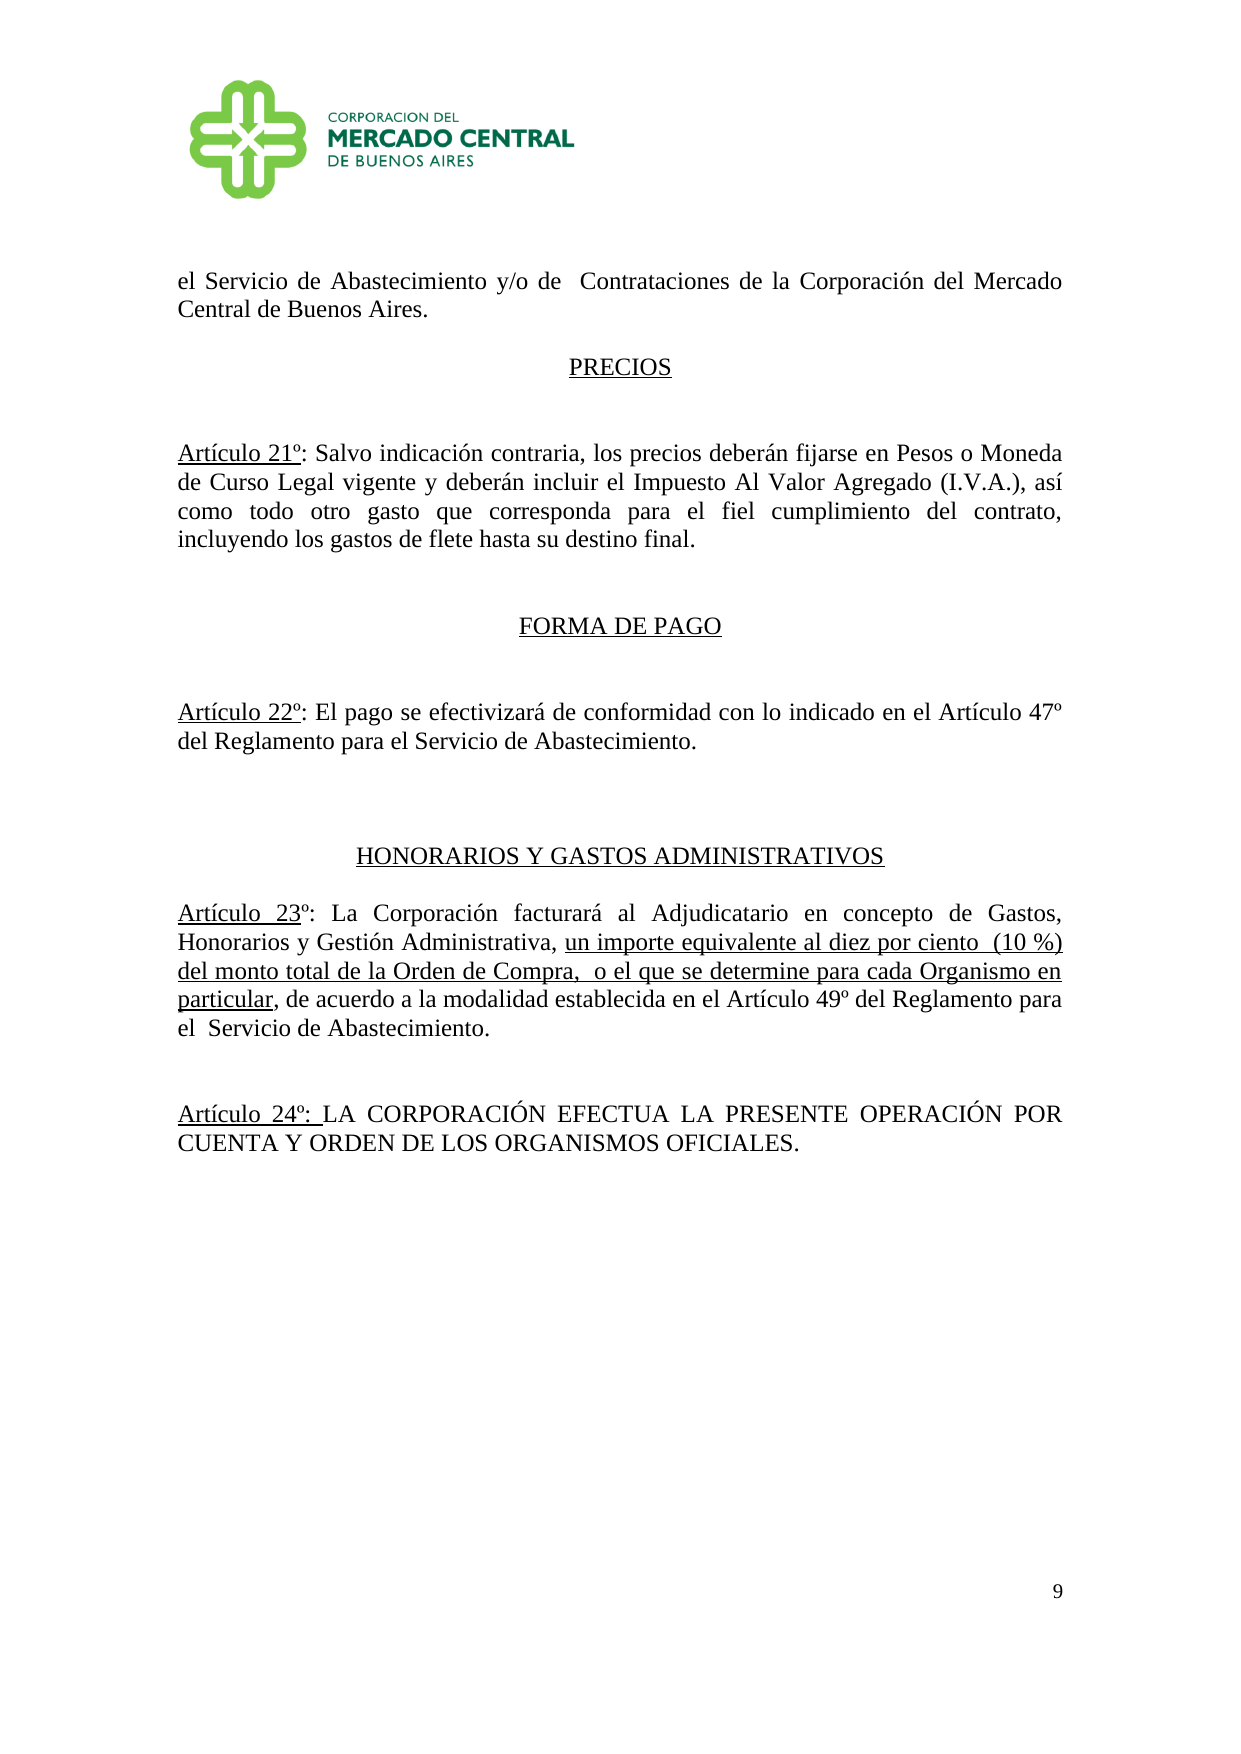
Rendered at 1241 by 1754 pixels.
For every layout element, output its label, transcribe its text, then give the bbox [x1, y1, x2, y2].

text Artículo 22º: El pago se efectivizará de conformidad con lo indicado en el Artículo 47º del Reglamento para el Servicio de Abastecimiento. [177, 697, 1063, 754]
text PRECIOS [177, 352, 1063, 381]
subtitle HONORARIOS Y GASTOS ADMINISTRATIVOS [177, 841, 1063, 869]
picture [177, 75, 590, 211]
text Artículo 21º: Salvo indicación contraria, los precios deberán fijarse en Pesos o Moneda de Curso Legal vigente y deberán incluir el Impuesto Al Valor Agregado (I.V.A.), así como todo otro gasto que corresponda para el fiel cumplimiento del contrato, incluyendo los gastos de flete hasta su destino final. [177, 438, 1063, 553]
text FORMA DE PAGO [177, 611, 1063, 639]
title Artículo 24º: LA CORPORACIÓN EFECTUA LA PRESENTE OPERACIÓN POR CUENTA Y ORDEN DE LOS ORGANISMOS OFICIALES. [177, 1099, 1063, 1157]
text Artículo 23º: La Corporación facturará al Adjudicatario en concepto de Gastos, Honorarios y Gestión Administrativa, un importe equivalente al diez por ciento (10 %) del monto total de la Orden de Compra, o el que se determine para cada Organismo en particular, de acuerdo a la modalidad establecida en el Artículo 49º del Reglamento para el Servicio de Abastecimiento. [177, 898, 1063, 1042]
